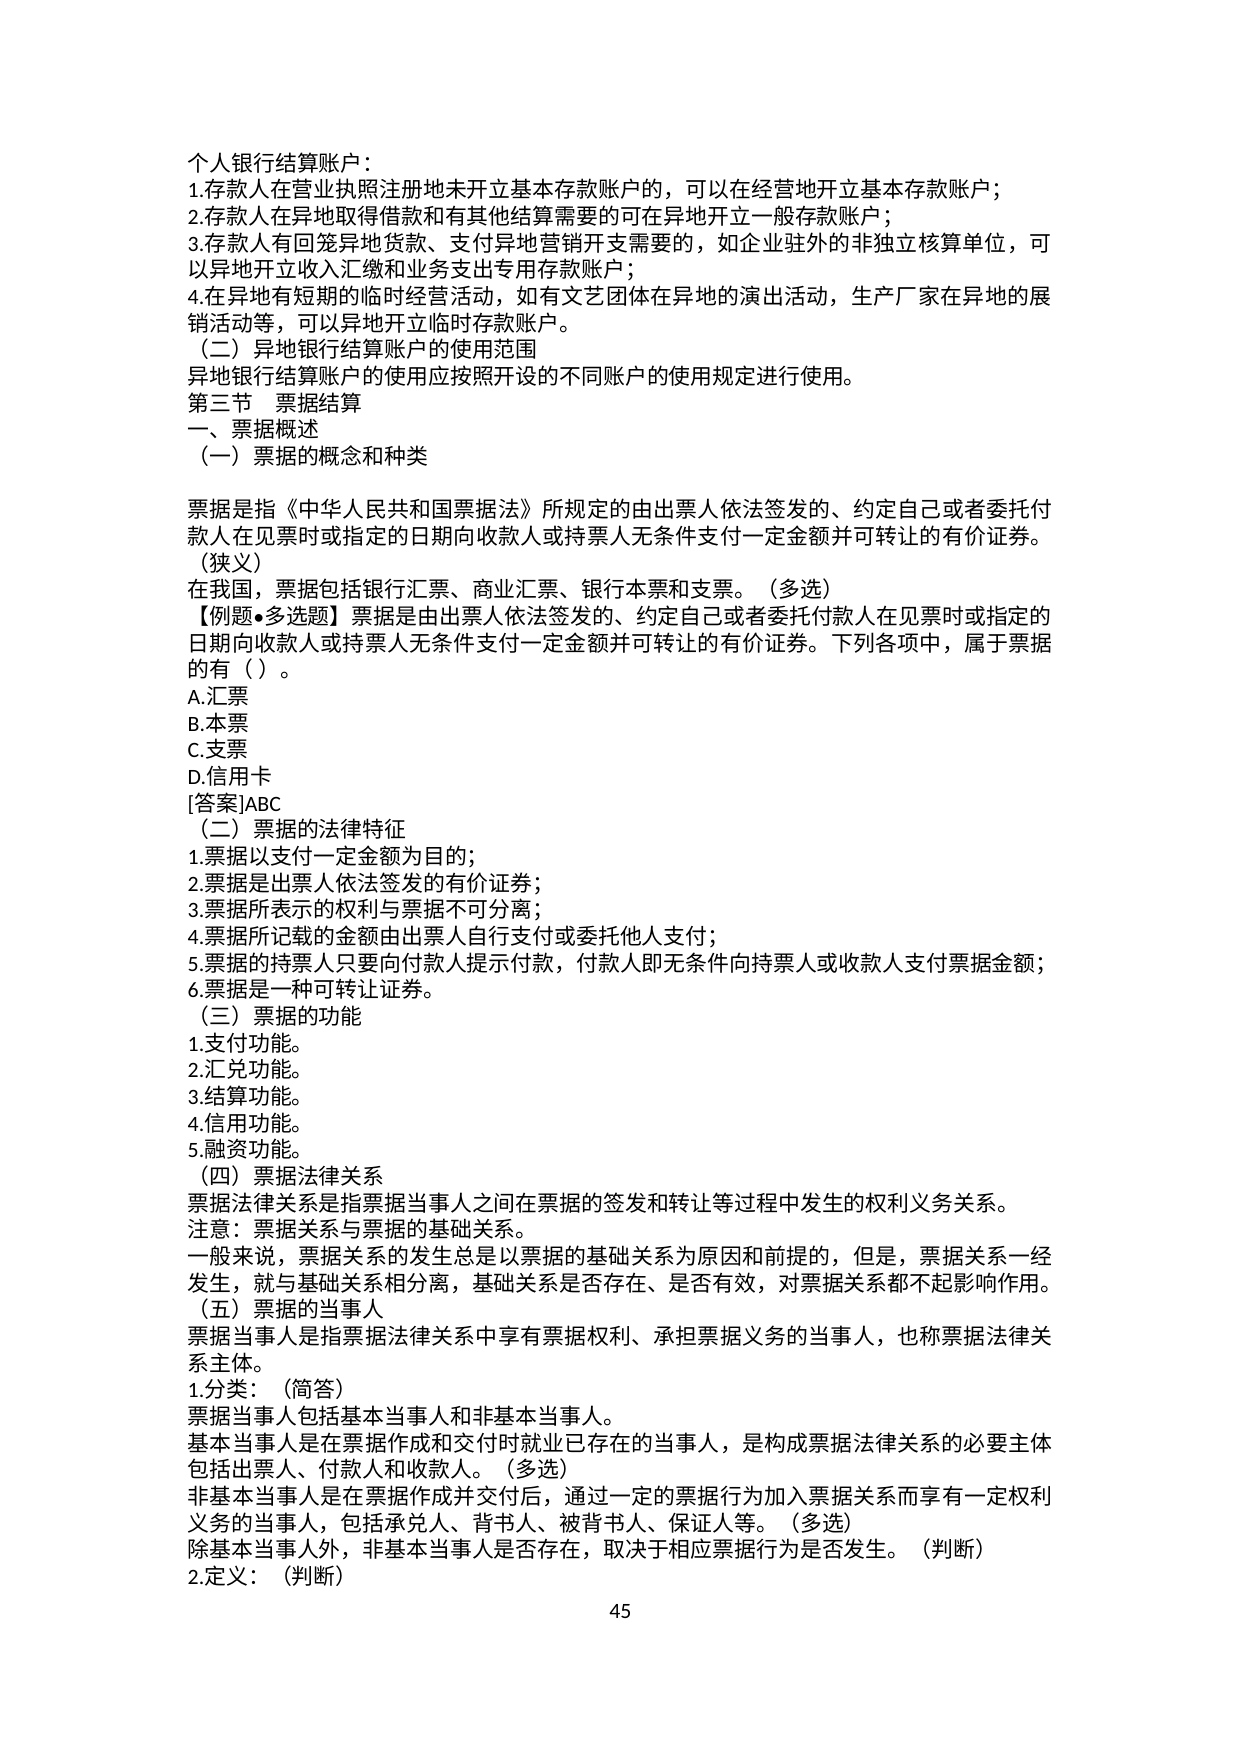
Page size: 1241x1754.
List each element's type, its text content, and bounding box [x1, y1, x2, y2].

text 4.信用功能。 [187, 1110, 1053, 1137]
text 5.票据的持票人只要向付款人提示付款，付款人即无条件向持票人或收款人支付票据金额； [187, 950, 1053, 977]
text 3.存款人有回笼异地货款、支付异地营销开支需要的，如企业驻外的非独立核算单位，可以异地开立收入汇缴和业务支出专用存款账户； [187, 230, 1053, 283]
text （二）异地银行结算账户的使用范围 [187, 337, 1053, 363]
text 1.支付功能。 [187, 1030, 1053, 1057]
text 基本当事人是在票据作成和交付时就业已存在的当事人，是构成票据法律关系的必要主体。包括出票人、付款人和收款人。（多选） [187, 1430, 1053, 1483]
text C.支票 [187, 737, 1053, 763]
text （四）票据法律关系 [187, 1163, 1053, 1190]
text 在我国，票据包括银行汇票、商业汇票、银行本票和支票。（多选） [187, 577, 1053, 603]
text 2.票据是出票人依法签发的有价证券； [187, 870, 1053, 897]
text 5.融资功能。 [187, 1137, 1053, 1163]
text 6.票据是一种可转让证券。 [187, 977, 1053, 1003]
text 2.定义：（判断） [187, 1563, 1053, 1590]
text 票据是指《中华人民共和国票据法》所规定的由出票人依法签发的、约定自己或者委托付款人在见票时或指定的日期向收款人或持票人无条件支付一定金额并可转让的有价证券。（狭义） [187, 497, 1053, 577]
text （三）票据的功能 [187, 1003, 1053, 1030]
text 1.存款人在营业执照注册地未开立基本存款账户的，可以在经营地开立基本存款账户； [187, 177, 1053, 203]
text 除基本当事人外，非基本当事人是否存在，取决于相应票据行为是否发生。（判断） [187, 1537, 1053, 1563]
text 1.票据以支付一定金额为目的； [187, 843, 1053, 870]
text 注意：票据关系与票据的基础关系。 [187, 1217, 1053, 1243]
text 1.分类：（简答） [187, 1377, 1053, 1403]
text 非基本当事人是在票据作成并交付后，通过一定的票据行为加入票据关系而享有一定权利、义务的当事人，包括承兑人、背书人、被背书人、保证人等。（多选） [187, 1483, 1053, 1537]
text （一）票据的概念和种类 [187, 443, 1053, 470]
text （二）票据的法律特征 [187, 817, 1053, 843]
text 第三节 票据结算 [187, 390, 1053, 417]
text 2.存款人在异地取得借款和有其他结算需要的可在异地开立一般存款账户； [187, 203, 1053, 230]
text 票据法律关系是指票据当事人之间在票据的签发和转让等过程中发生的权利义务关系。 [187, 1190, 1053, 1217]
text 4.票据所记载的金额由出票人自行支付或委托他人支付； [187, 923, 1053, 950]
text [187, 150, 1053, 177]
text 票据当事人包括基本当事人和非基本当事人。 [187, 1403, 1053, 1430]
text 【例题•多选题】票据是由出票人依法签发的、约定自己或者委托付款人在见票时或指定的日期向收款人或持票人无条件支付一定金额并可转让的有价证券。下列各项中，属于票据的有（ ）。 [187, 603, 1053, 683]
text 3.结算功能。 [187, 1083, 1053, 1110]
text [答案]ABC [187, 790, 1053, 817]
text 异地银行结算账户的使用应按照开设的不同账户的使用规定进行使用。 [187, 363, 1053, 390]
text 一、票据概述 [187, 417, 1053, 443]
text 4.在异地有短期的临时经营活动，如有文艺团体在异地的演出活动，生产厂家在异地的展销活动等，可以异地开立临时存款账户。 [187, 283, 1053, 337]
text 一般来说，票据关系的发生总是以票据的基础关系为原因和前提的，但是，票据关系一经发生，就与基础关系相分离，基础关系是否存在、是否有效，对票据关系都不起影响作用。 [187, 1243, 1053, 1297]
text D.信用卡 [187, 763, 1053, 790]
text 2.汇兑功能。 [187, 1057, 1053, 1083]
text A.汇票 [187, 683, 1053, 710]
text （五）票据的当事人 [187, 1297, 1053, 1323]
text B.本票 [187, 710, 1053, 737]
text 3.票据所表示的权利与票据不可分离； [187, 897, 1053, 923]
text 票据当事人是指票据法律关系中享有票据权利、承担票据义务的当事人，也称票据法律关系主体。 [187, 1323, 1053, 1377]
